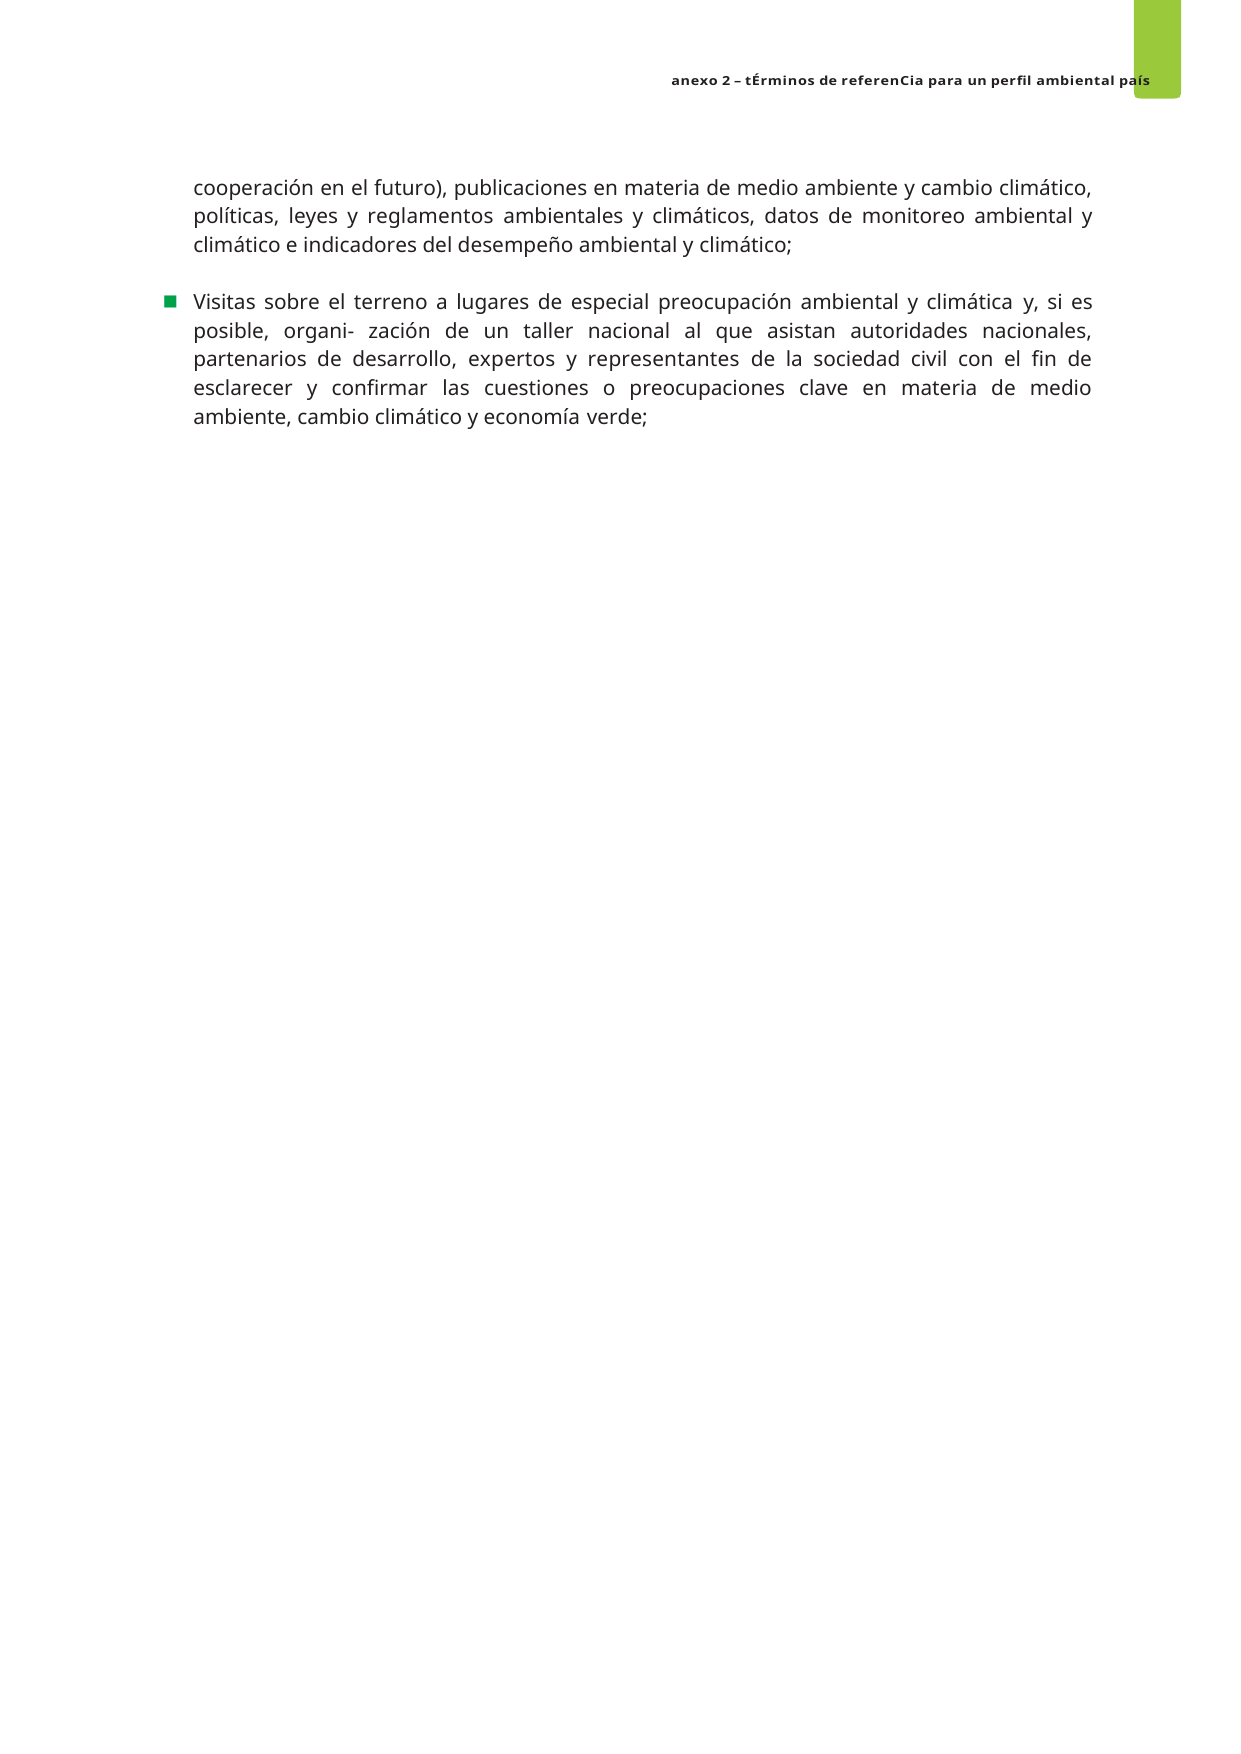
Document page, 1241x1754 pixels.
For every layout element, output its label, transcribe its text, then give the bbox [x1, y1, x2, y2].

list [162, 173, 1093, 259]
list Visitas sobre el terreno a lugares de especial preocupación ambiental y climática y, si es posible, organi- zación de un taller nacional al que asistan autoridades nacionales, partenarios de desarrollo, expertos y representantes de la sociedad civil con el fin de esclarecer y confirmar las cuestiones o preocupaciones clave en materia de medio ambiente, cambio climático y economía verde; [162, 287, 1093, 430]
